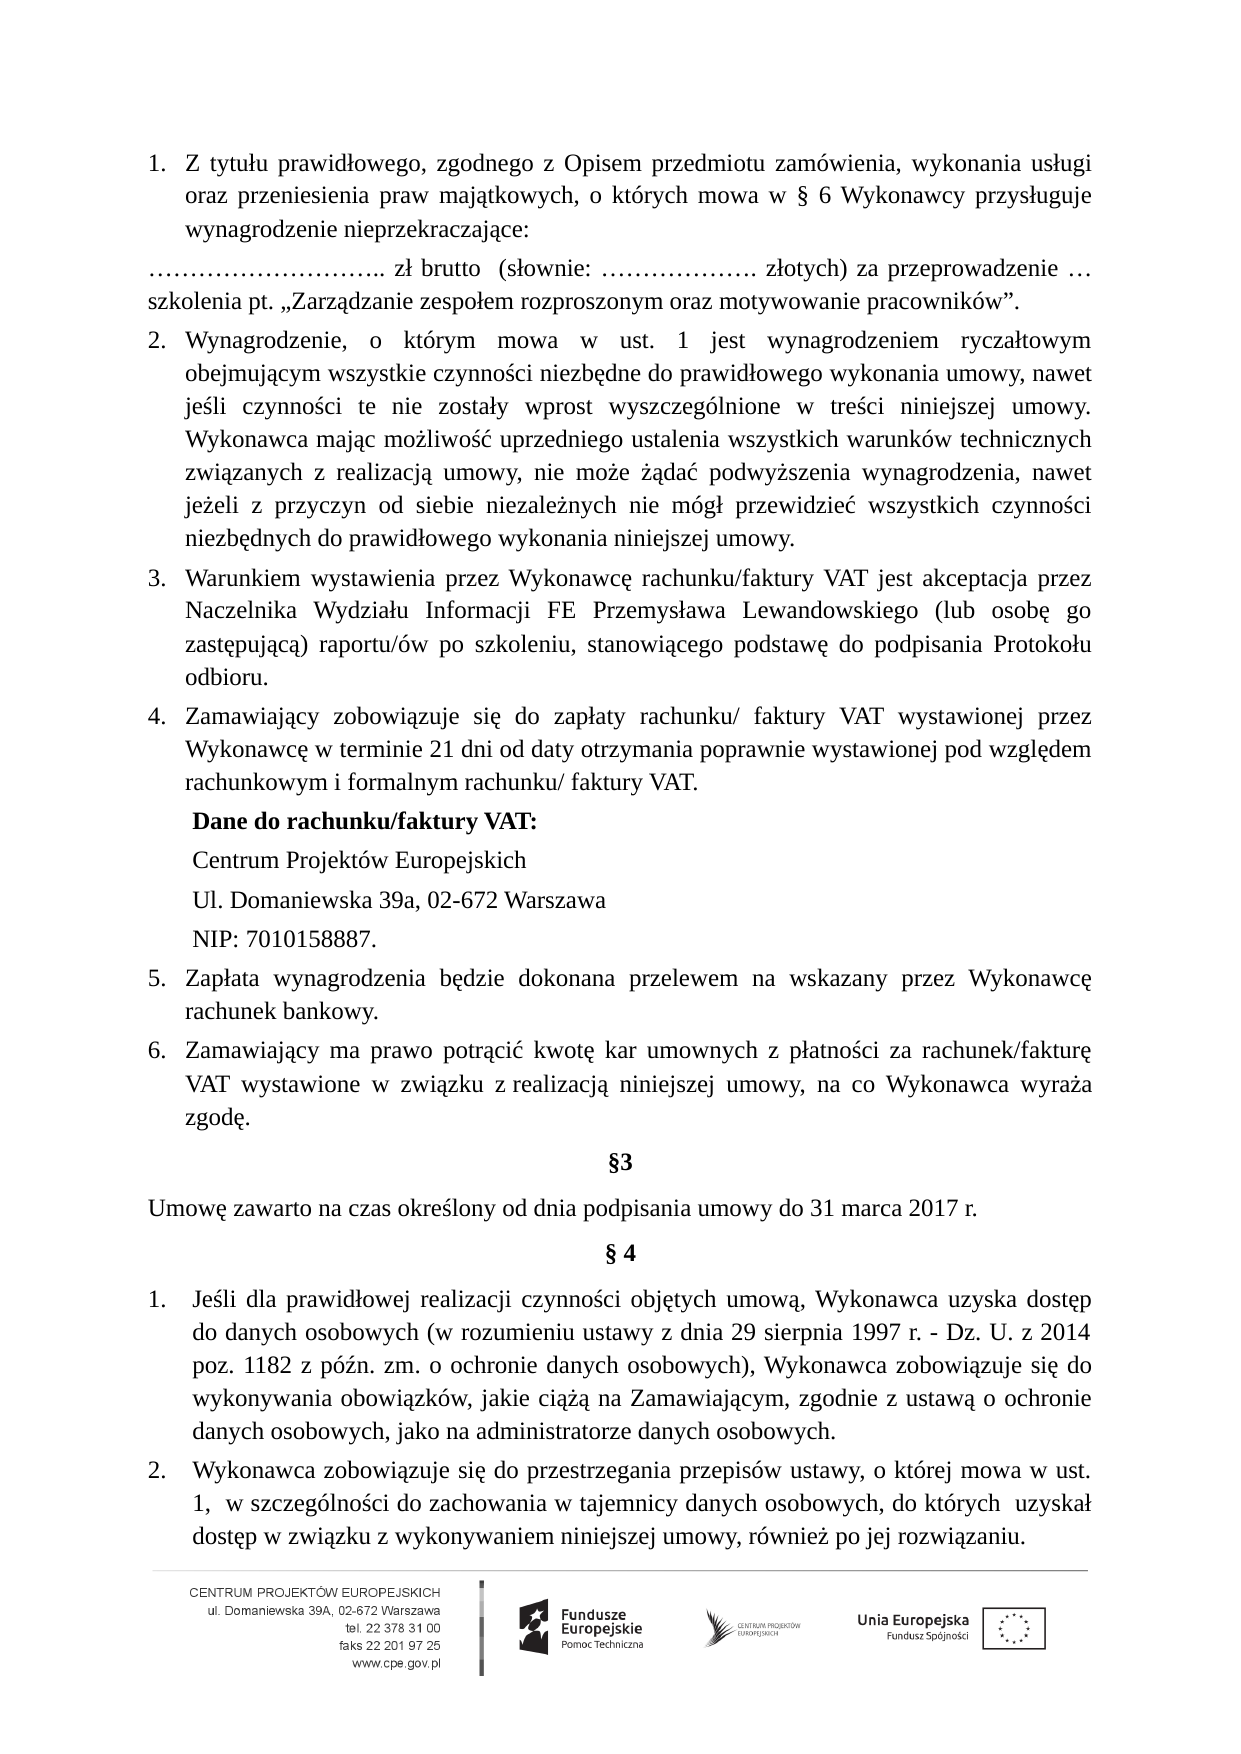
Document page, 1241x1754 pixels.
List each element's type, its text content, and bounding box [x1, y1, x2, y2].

list Wynagrodzenie, o którym mowa w ust. 1 jest wynagrodzeniem ryczałtowym obejmującym wszystkie czynności niezbędne do prawidłowego wykonania umowy, nawet jeśli czynności te nie zostały wprost wyszczególnione w treści niniejszej umowy. Wykonawca mając możliwość uprzedniego ustalenia wszystkich warunków technicznych związanych z realizacją umowy, nie może żądać podwyższenia wynagrodzenia, nawet jeżeli z przyczyn od siebie niezależnych nie mógł przewidzieć wszystkich czynności niezbędnych do prawidłowego wykonania niniejszej umowy. [148, 325, 1093, 552]
list Zamawiający ma prawo potrącić kwotę kar umownych z płatności za rachunek/fakturę VAT wystawione w związku z realizacją niniejszej umowy, na co Wykonawca wyraża zgodę. [148, 1036, 1093, 1130]
text § 4 [148, 1238, 1093, 1267]
list Z tytułu prawidłowego, zgodnego z Opisem przedmiotu zamówienia, wykonania usługi oraz przeniesienia praw majątkowych, o których mowa w § 6 Wykonawcy przysługuje wynagrodzenie nieprzekraczające: [148, 148, 1093, 242]
text ……………………….. zł brutto (słownie: ………………. złotych) za przeprowadzenie … szkolenia pt. „Zarządzanie zespołem rozproszonym oraz motywowanie pracowników”. [148, 253, 1093, 315]
list Zapłata wynagrodzenia będzie dokonana przelewem na wskazany przez Wykonawcę rachunek bankowy. [148, 963, 1093, 1025]
list Zamawiający zobowiązuje się do zapłaty rachunku/ faktury VAT wystawionej przez Wykonawcę w terminie 21 dni od daty otrzymania poprawnie wystawionej pod względem rachunkowym i formalnym rachunku/ faktury VAT. [148, 701, 1093, 796]
list Wykonawca zobowiązuje się do przestrzegania przepisów ustawy, o której mowa w ust. 1, w szczególności do zachowania w tajemnicy danych osobowych, do których uzyskał dostęp w związku z wykonywaniem niniejszej umowy, również po jej rozwiązaniu. [148, 1455, 1093, 1550]
text §3 [148, 1147, 1093, 1176]
text NIP: 7010158887. [192, 924, 1093, 953]
text Umowę zawarto na czas określony od dnia podpisania umowy do 31 marca 2017 r. [148, 1193, 1093, 1221]
text Dane do rachunku/faktury VAT: [192, 806, 1093, 835]
text Centrum Projektów Europejskich [192, 846, 1093, 874]
text Ul. Domaniewska 39a, 02-672 Warszawa [192, 885, 1093, 913]
picture [147, 1565, 1093, 1681]
list Warunkiem wystawienia przez Wykonawcę rachunku/faktury VAT jest akceptacja przez Naczelnika Wydziału Informacji FE Przemysława Lewandowskiego (lub osobę go zastępującą) raportu/ów po szkoleniu, stanowiącego podstawę do podpisania Protokołu odbioru. [148, 563, 1093, 690]
list Jeśli dla prawidłowej realizacji czynności objętych umową, Wykonawca uzyska dostęp do danych osobowych (w rozumieniu ustawy z dnia 29 sierpnia 1997 r. - Dz. U. z 2014 poz. 1182 z późn. zm. o ochronie danych osobowych), Wykonawca zobowiązuje się do wykonywania obowiązków, jakie ciążą na Zamawiającym, zgodnie z ustawą o ochronie danych osobowych, jako na administratorze danych osobowych. [148, 1284, 1093, 1444]
